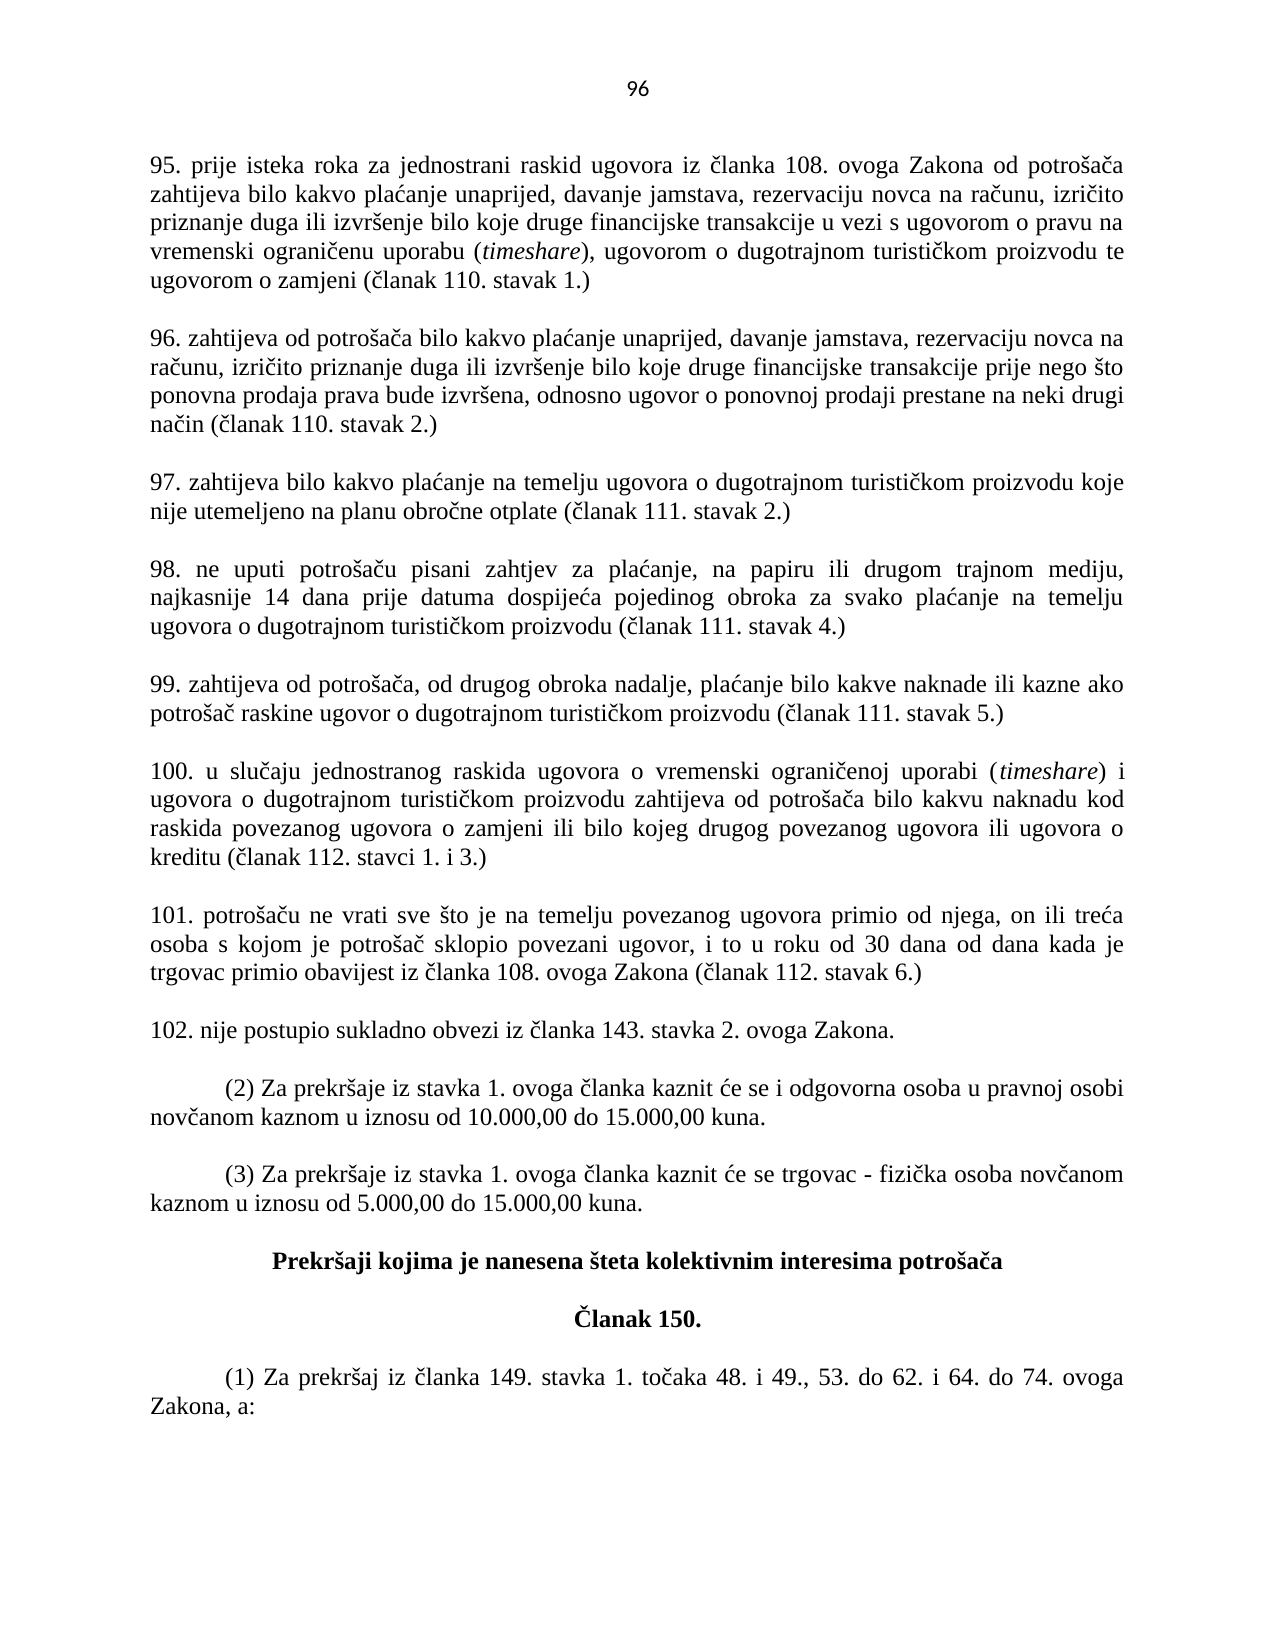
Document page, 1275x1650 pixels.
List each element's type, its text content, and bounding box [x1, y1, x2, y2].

text 96. zahtijeva od potrošača bilo kakvo plaćanje unaprijed, davanje jamstava, rezervaciju novca na računu, izričito priznanje duga ili izvršenje bilo koje druge financijske transakcije prije nego što ponovna prodaja prava bude izvršena, odnosno ugovor o ponovnoj prodaji prestane na neki drugi način (članak 110. stavak 2.) [150, 323, 1125, 438]
text 101. potrošaču ne vrati sve što je na temelju povezanog ugovora primio od njega, on ili treća osoba s kojom je potrošač sklopio povezani ugovor, i to u roku od 30 dana od dana kada je trgovac primio obavijest iz članka 108. ovoga Zakona (članak 112. stavak 6.) [150, 900, 1125, 986]
text 100. u slučaju jednostranog raskida ugovora o vremenski ograničenoj uporabi (timeshare) i ugovora o dugotrajnom turističkom proizvodu zahtijeva od potrošača bilo kakvu naknadu kod raskida povezanog ugovora o zamjeni ili bilo kojeg drugog povezanog ugovora ili ugovora o kreditu (članak 112. stavci 1. i 3.) [150, 756, 1125, 871]
text 99. zahtijeva od potrošača, od drugog obroka nadalje, plaćanje bilo kakve naknade ili kazne ako potrošač raskine ugovor o dugotrajnom turističkom proizvodu (članak 111. stavak 5.) [150, 669, 1125, 727]
text (3) Za prekršaje iz stavka 1. ovoga članka kaznit će se trgovac - fizička osoba novčanom kaznom u iznosu od 5.000,00 do 15.000,00 kuna. [150, 1159, 1125, 1217]
text Prekršaji kojima je nanesena šteta kolektivnim interesima potrošača [150, 1246, 1125, 1275]
text 102. nije postupio sukladno obvezi iz članka 143. stavka 2. ovoga Zakona. [150, 1015, 1125, 1044]
text (2) Za prekršaje iz stavka 1. ovoga članka kaznit će se i odgovorna osoba u pravnoj osobi novčanom kaznom u iznosu od 10.000,00 do 15.000,00 kuna. [150, 1073, 1125, 1131]
text Članak 150. [150, 1304, 1125, 1333]
text 98. ne uputi potrošaču pisani zahtjev za plaćanje, na papiru ili drugom trajnom mediju, najkasnije 14 dana prije datuma dospijeća pojedinog obroka za svako plaćanje na temelju ugovora o dugotrajnom turističkom proizvodu (članak 111. stavak 4.) [150, 554, 1125, 640]
text 97. zahtijeva bilo kakvo plaćanje na temelju ugovora o dugotrajnom turističkom proizvodu koje nije utemeljeno na planu obročne otplate (članak 111. stavak 2.) [150, 467, 1125, 524]
text 95. prije isteka roka za jednostrani raskid ugovora iz članka 108. ovoga Zakona od potrošača zahtijeva bilo kakvo plaćanje unaprijed, davanje jamstava, rezervaciju novca na računu, izričito priznanje duga ili izvršenje bilo koje druge financijske transakcije u vezi s ugovorom o pravu na vremenski ograničenu uporabu (timeshare), ugovorom o dugotrajnom turističkom proizvodu te ugovorom o zamjeni (članak 110. stavak 1.) [150, 150, 1125, 294]
text (1) Za prekršaj iz članka 149. stavka 1. točaka 48. i 49., 53. do 62. i 64. do 74. ovoga Zakona, a: [150, 1362, 1125, 1419]
